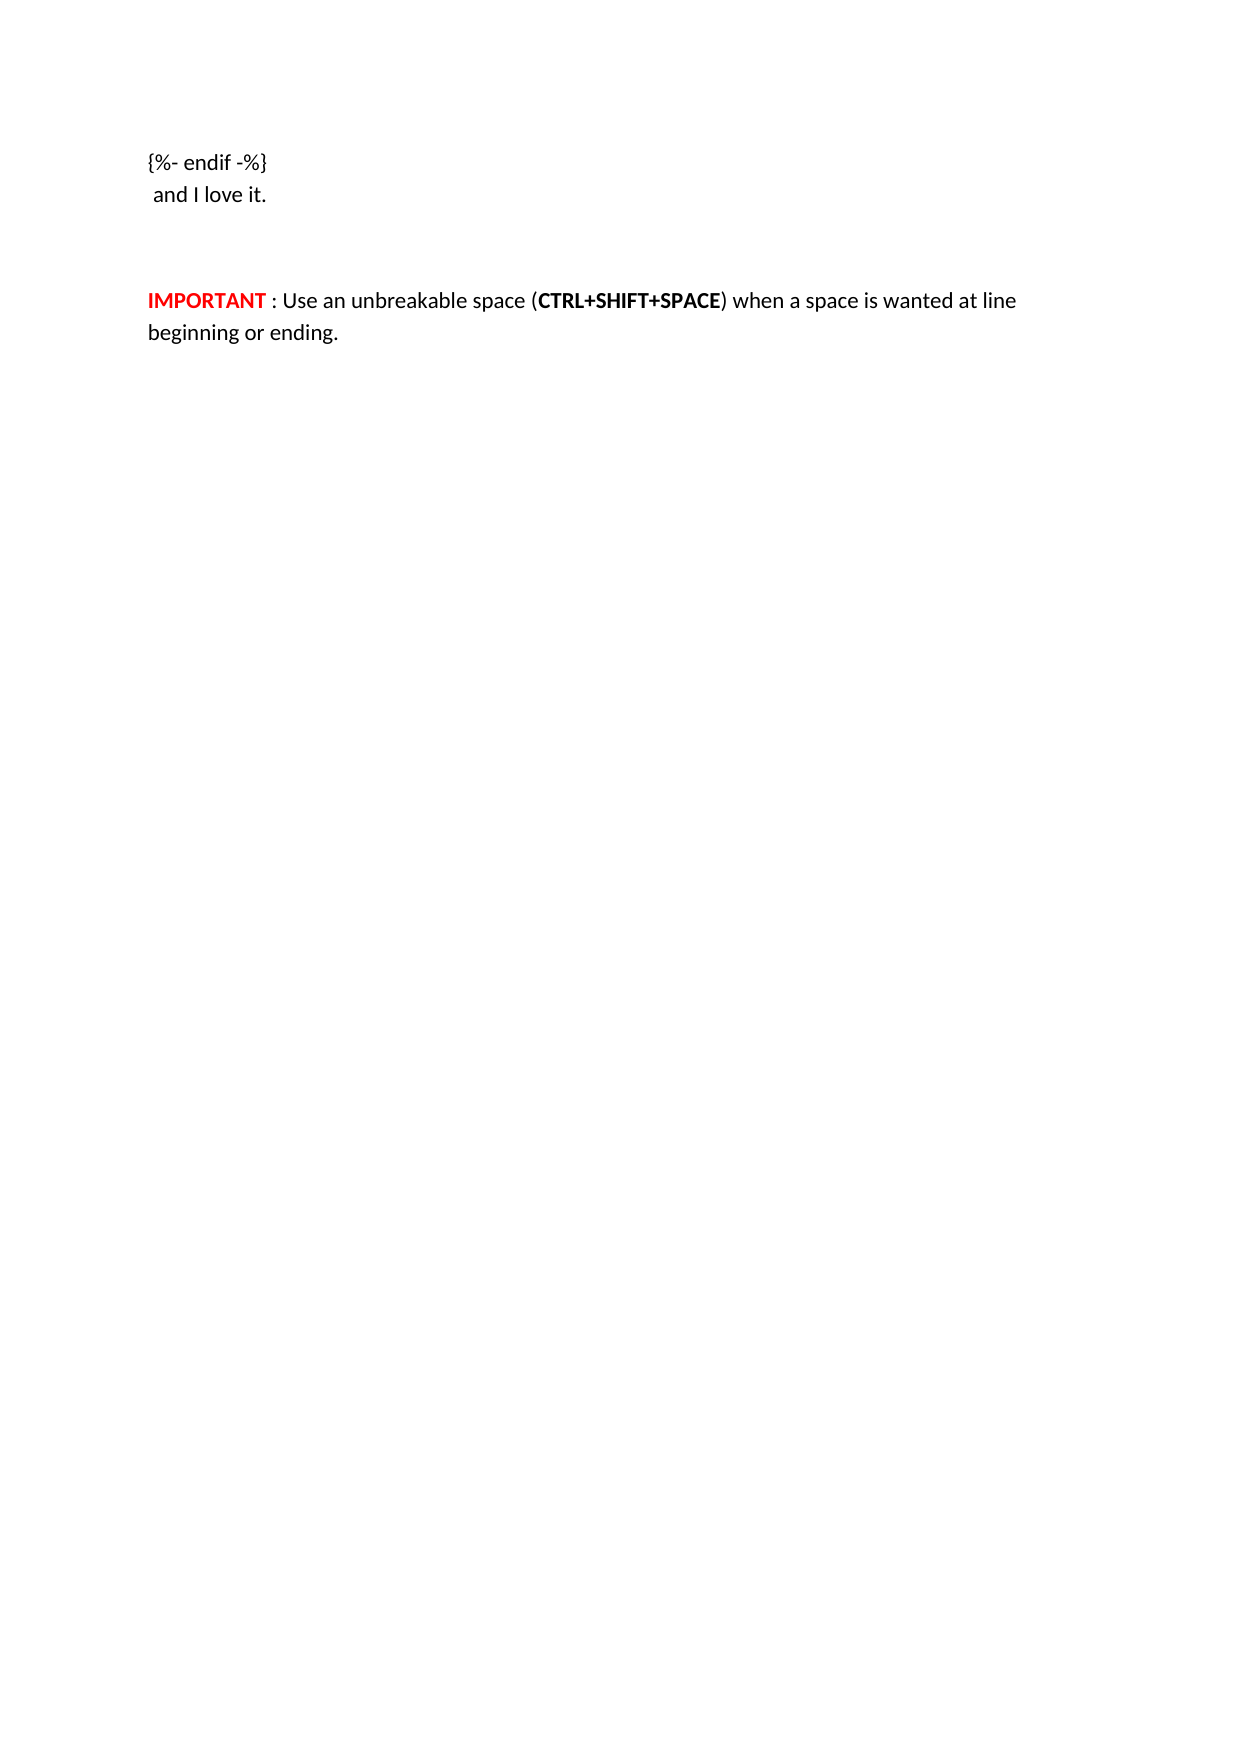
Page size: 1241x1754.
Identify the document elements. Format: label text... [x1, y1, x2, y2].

text IMPORTANT : Use an unbreakable space (CTRL+SHIFT+SPACE) when a space is wanted at line beginning or ending. [148, 286, 1093, 346]
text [148, 148, 1093, 208]
